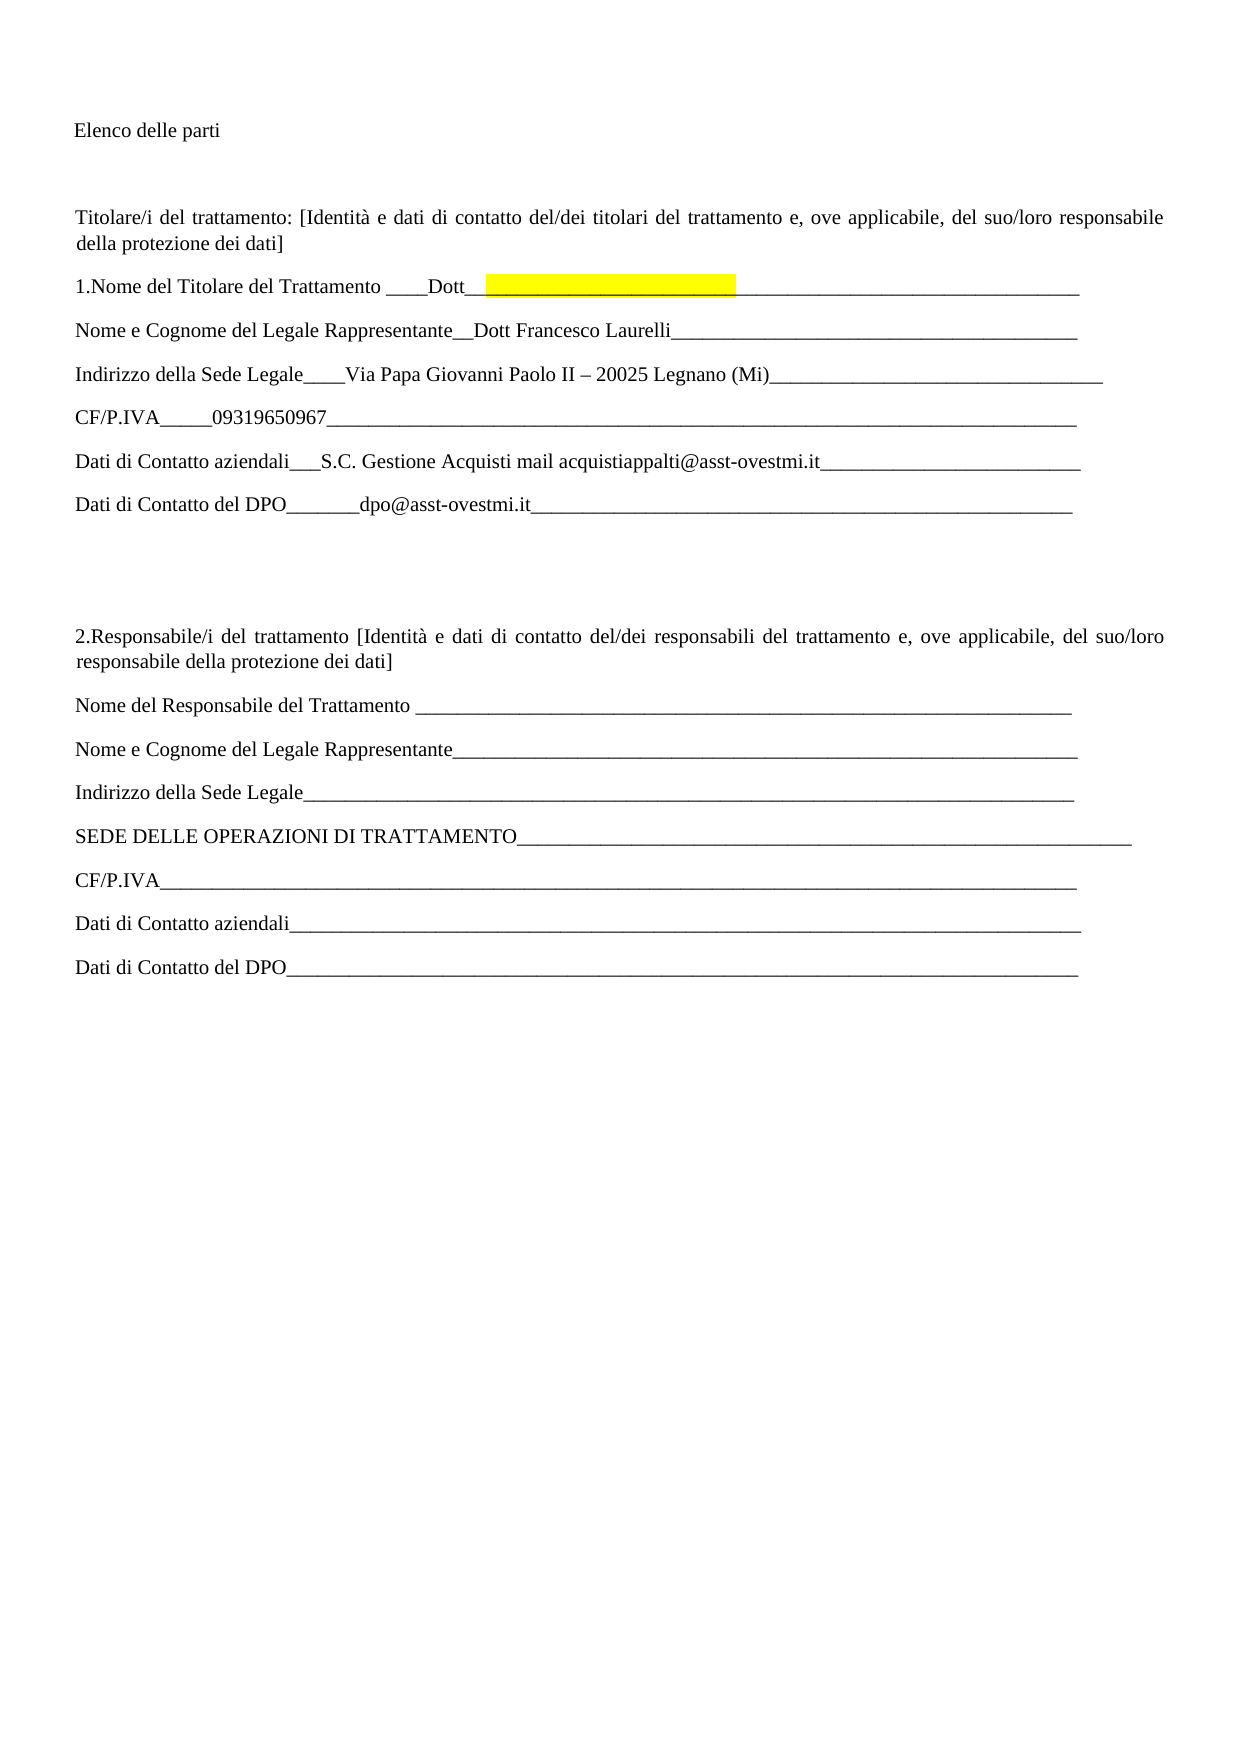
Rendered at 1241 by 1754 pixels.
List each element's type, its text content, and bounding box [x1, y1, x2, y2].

text CF/P.IVA_____09319650967________________________________________________________________________ [75, 405, 1166, 429]
text Dati di Contatto aziendali____________________________________________________________________________ [75, 911, 1166, 935]
text Nome del Responsabile del Trattamento _______________________________________________________________ [75, 693, 1166, 717]
text Indirizzo della Sede Legale____Via Papa Giovanni Paolo II – 20025 Legnano (Mi)________________________________ [75, 362, 1166, 386]
text 2.Responsabile/i del trattamento [Identità e dati di contatto del/dei responsabili del trattamento e, ove applicabile, del suo/loro responsabile della protezione dei dati] [75, 623, 1166, 673]
text Elenco delle parti [73, 118, 1166, 142]
text Titolare/i del trattamento: [Identità e dati di contatto del/dei titolari del trattamento e, ove applicabile, del suo/loro responsabile della protezione dei dati] [75, 205, 1166, 255]
text 1.Nome del Titolare del Trattamento ____Dott___________________________________________________________ [736, 274, 1166, 298]
text CF/P.IVA________________________________________________________________________________________ [75, 867, 1166, 892]
text Dati di Contatto aziendali___S.C. Gestione Acquisti mail acquistiappalti@asst-ovestmi.it_________________________ [75, 449, 1166, 473]
text SEDE DELLE OPERAZIONI DI TRATTAMENTO___________________________________________________________ [75, 824, 1166, 848]
text Dati di Contatto del DPO_______dpo@asst-ovestmi.it____________________________________________________ [75, 492, 1166, 516]
text Nome e Cognome del Legale Rappresentante____________________________________________________________ [75, 737, 1166, 761]
text Indirizzo della Sede Legale__________________________________________________________________________ [75, 780, 1166, 804]
text Dati di Contatto del DPO____________________________________________________________________________ [75, 954, 1166, 979]
text 1.Nome del Titolare del Trattamento ____Dott___________________________________________________________ [75, 274, 486, 298]
text Nome e Cognome del Legale Rappresentante__Dott Francesco Laurelli_______________________________________ [75, 318, 1166, 342]
